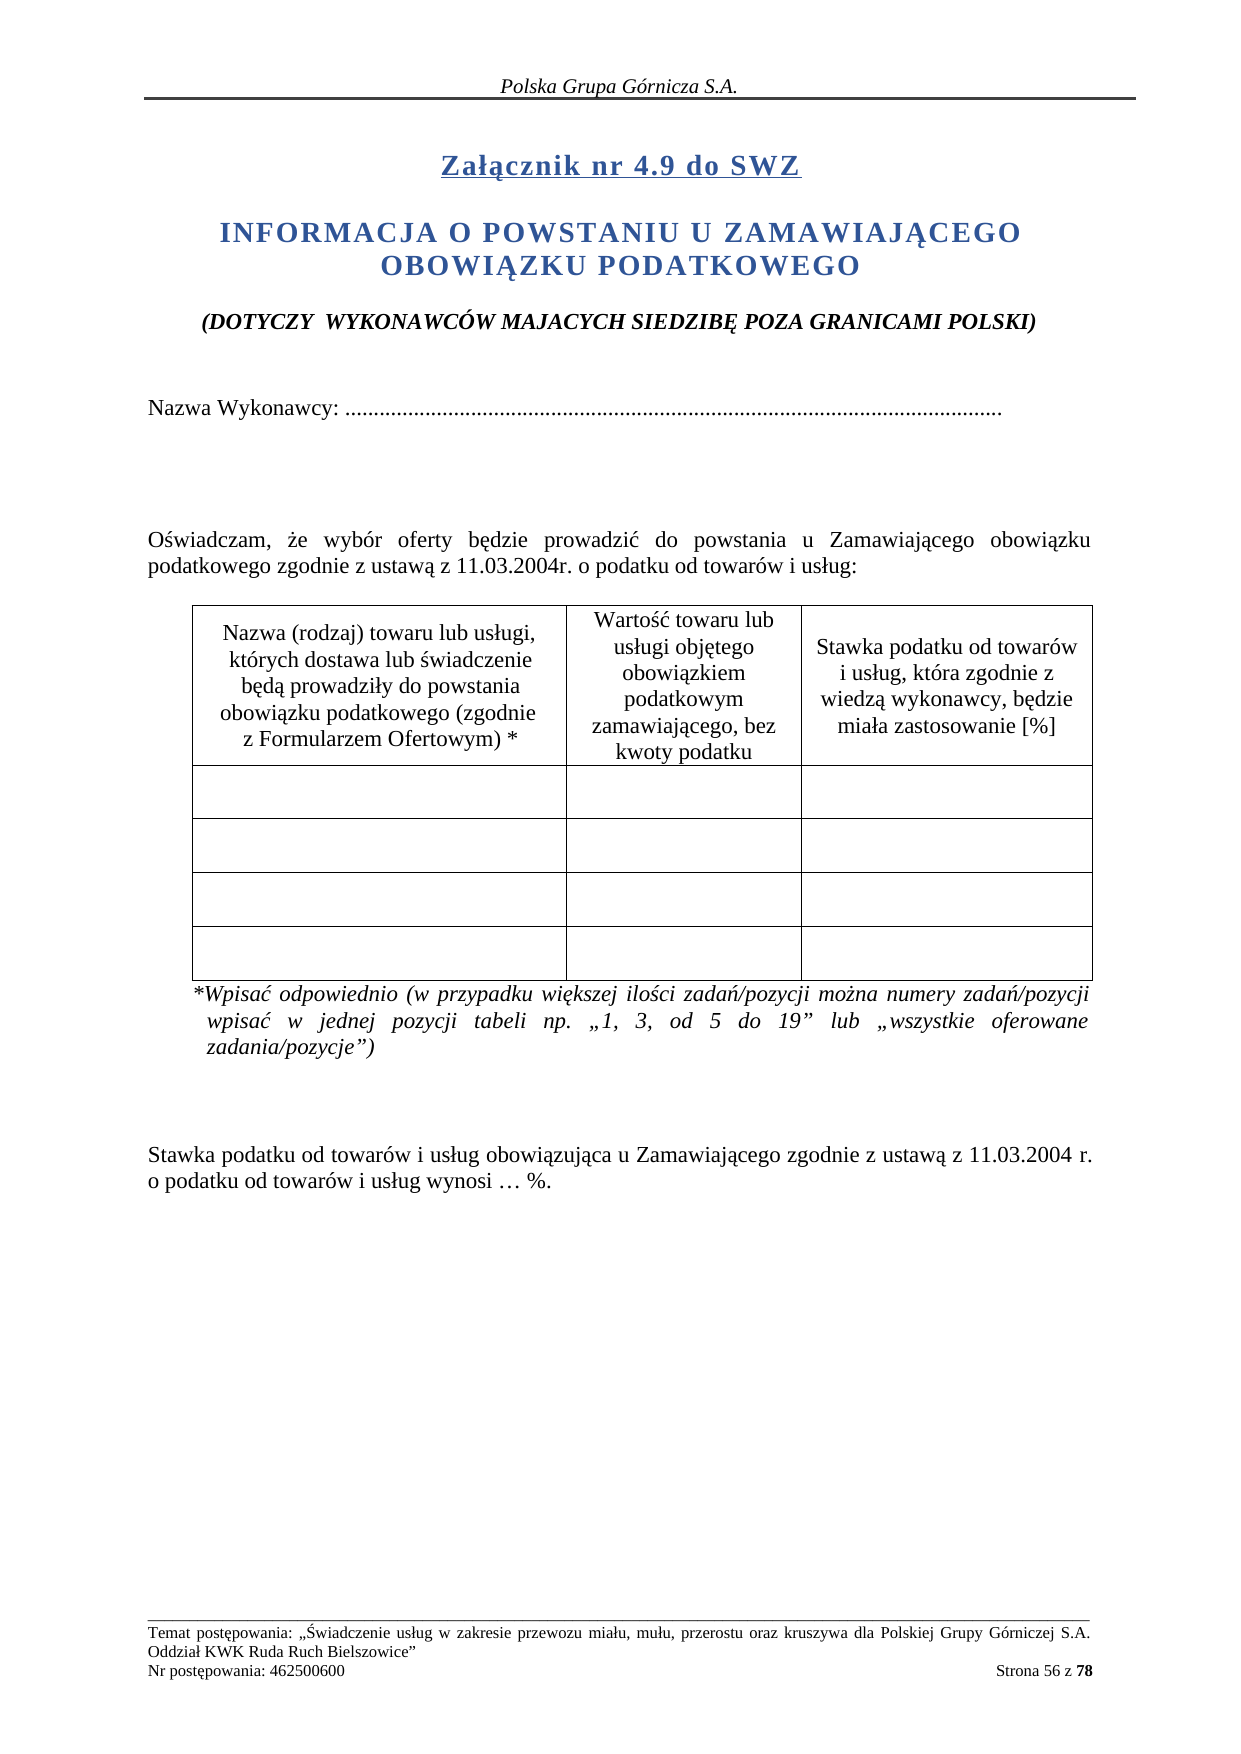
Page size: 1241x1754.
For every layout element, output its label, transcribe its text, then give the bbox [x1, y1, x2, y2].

table_cell [193, 766, 566, 818]
table_cell [802, 873, 1092, 926]
text (DOTYCZY WYKONAWCÓW MAJACYCH SIEDZIBĘ POZA GRANICAMI POLSKI) [133, 308, 1093, 334]
text Załącznik nr 4.9 do SWZ [148, 148, 1093, 181]
table_header Nazwa (rodzaj) towaru lub usługi, których dostawa lub świadczenie będą prowadziły do powstania obowiązku podatkowego (zgodnie z Formularzem Ofertowym) * [193, 606, 566, 764]
table_cell [193, 927, 566, 979]
table_cell [193, 873, 566, 926]
list *Wpisać odpowiednio (w przypadku większej ilości zadań/pozycji można numery zadań/pozycji wpisać w jednej pozycji tabeli np. „1, 3, od 5 do 19” lub „wszystkie oferowane zadania/pozycje”) [192, 981, 1093, 1059]
table_cell [567, 927, 801, 979]
table_cell [802, 819, 1092, 872]
table_cell [567, 873, 801, 926]
text INFORMACJA O POWSTANIU U ZAMAWIAJĄCEGO OBOWIĄZKU PODATKOWEGO [148, 215, 1093, 282]
table_header Stawka podatku od towarów i usług, która zgodnie z wiedzą wykonawcy, będzie miała zastosowanie [%] [802, 606, 1092, 764]
text Nazwa Wykonawcy: ................................................................................................................... [148, 394, 1093, 421]
list Stawka podatku od towarów i usług obowiązująca u Zamawiającego zgodnie z ustawą z 11.03.2004 r. o podatku od towarów i usług wynosi … %. [148, 1141, 1093, 1194]
table_header Wartość towaru lub usługi objętego obowiązkiem podatkowym zamawiającego, bez kwoty podatku [567, 606, 801, 764]
table_cell [802, 927, 1092, 979]
list Oświadczam, że wybór oferty będzie prowadzić do powstania u Zamawiającego obowiązku podatkowego zgodnie z ustawą z 11.03.2004r. o podatku od towarów i usług: [148, 526, 1093, 579]
table_cell [193, 819, 566, 872]
table_cell [567, 766, 801, 818]
table_cell [802, 766, 1092, 818]
table_cell [567, 819, 801, 872]
